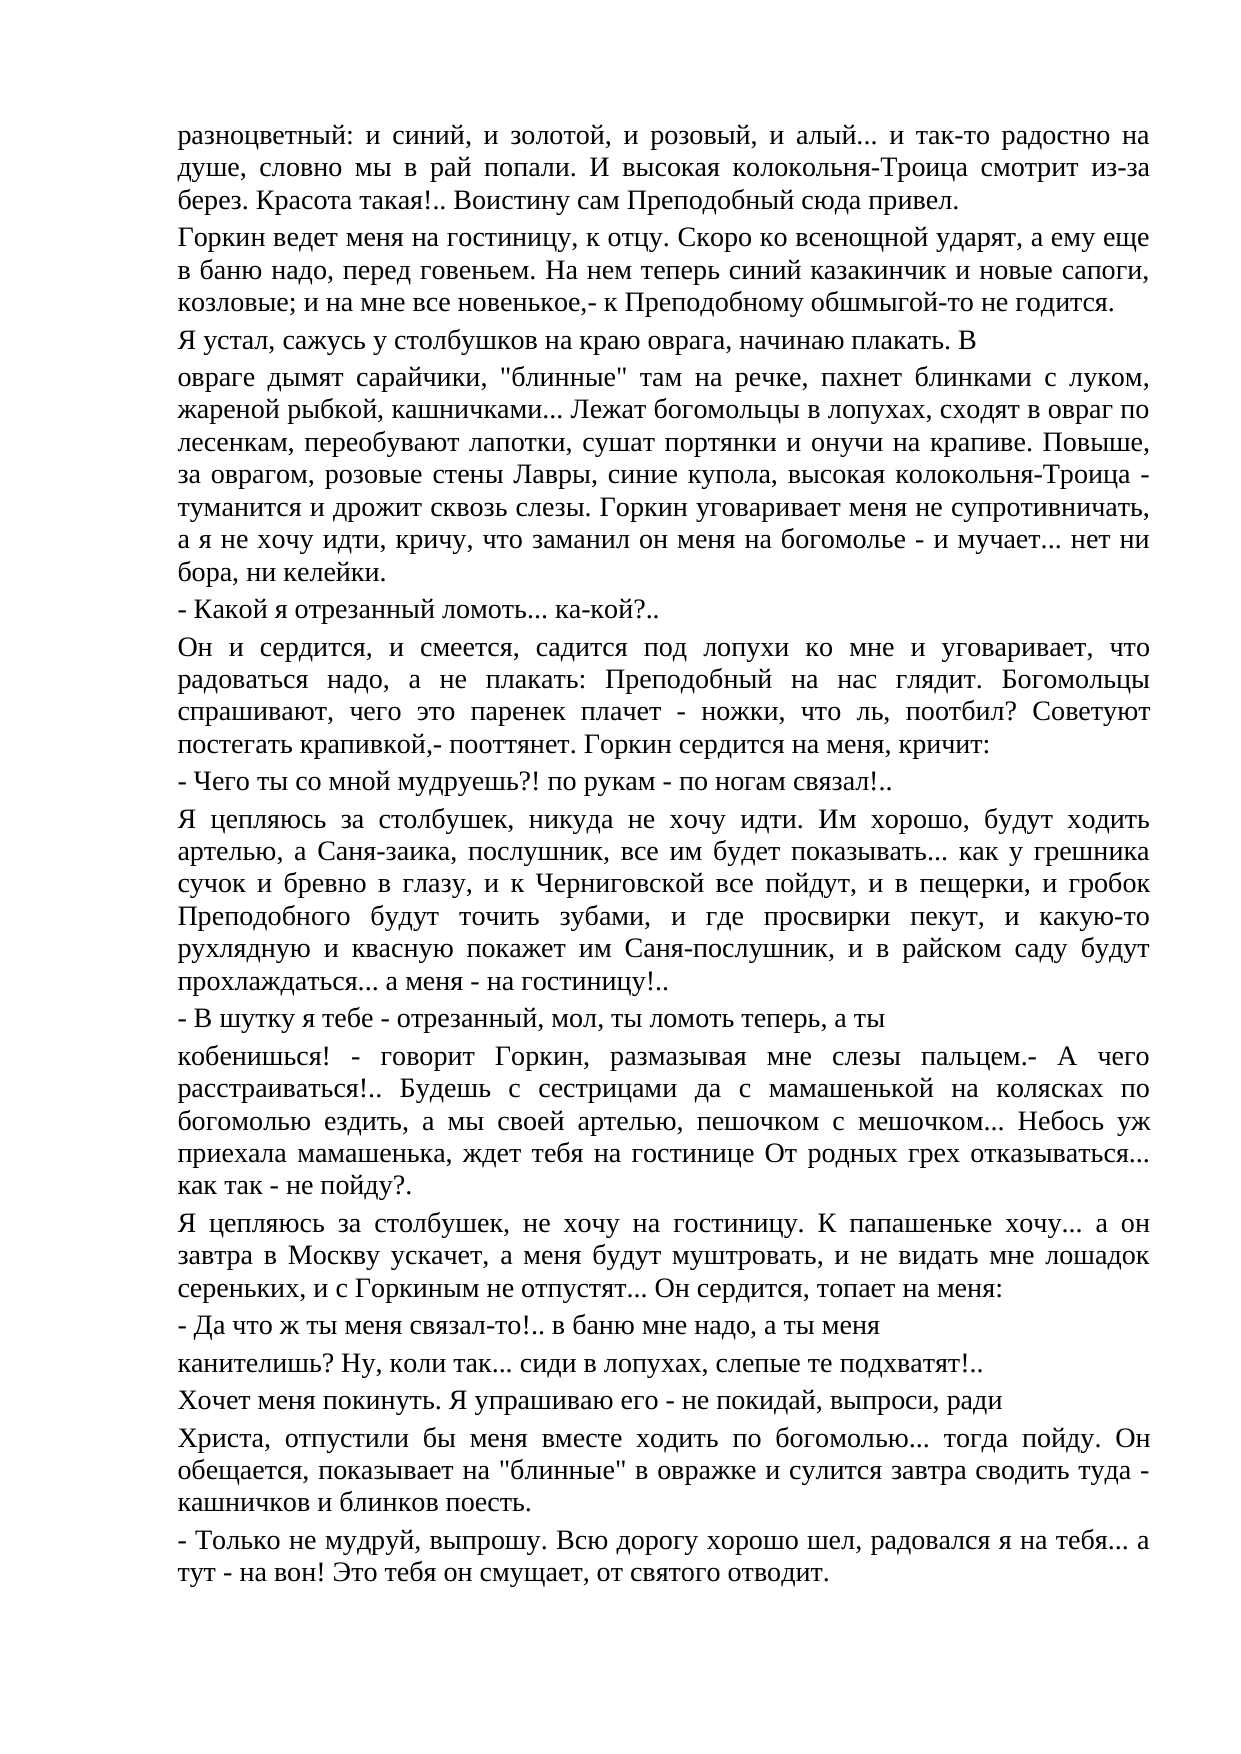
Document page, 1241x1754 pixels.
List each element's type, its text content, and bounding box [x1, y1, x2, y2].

text - Какой я отрезанный ломоть... ка-кой?.. [177, 592, 1152, 624]
text Я цепляюсь за столбушек, не хочу на гостиницу. К папашеньке хочу... а он завтра в Москву ускачет, а меня будут муштровать, и не видать мне лошадок сереньких, и с Горкиным не отпустят... Он сердится, топает на меня: [177, 1206, 1152, 1303]
text овраге дымят сарайчики, "блинные" там на речке, пахнет блинками с луком, жареной рыбкой, кашничками... Лежат богомольцы в лопухах, сходят в овраг по лесенкам, переобувают лапотки, сушат портянки и онучи на крапиве. Повыше, за оврагом, розовые стены Лавры, синие купола, высокая колокольня-Троица - туманится и дрожит сквозь слезы. Горкин уговаривает меня не супротивничать, а я не хочу идти, кричу, что заманил он меня на богомолье - и мучает... нет ни бора, ни келейки. [177, 360, 1152, 587]
text - Только не мудруй, выпрошу. Всю дорогу хорошо шел, радовался я на тебя... а тут - на вон! Это тебя он смущает, от святого отводит. [177, 1523, 1152, 1588]
text Я цепляюсь за столбушек, никуда не хочу идти. Им хорошо, будут ходить артелью, а Саня-заика, послушник, все им будет показывать... как у грешника сучок и бревно в глазу, и к Черниговской все пойдут, и в пещерки, и гробок Преподобного будут точить зубами, и где просвирки пекут, и какую-то рухлядную и квасную покажет им Саня-послушник, и в райском саду будут прохлаждаться... а меня - на гостиницу!.. [177, 802, 1152, 996]
text Горкин ведет меня на гостиницу, к отцу. Скоро ко всенощной ударят, а ему еще в баню надо, перед говеньем. На нем теперь синий казакинчик и новые сапоги, козловые; и на мне все новенькое,- к Преподобному обшмыгой-то не годится. [177, 220, 1152, 318]
text разноцветный: и синий, и золотой, и розовый, и алый... и так-то радостно на душе, словно мы в рай попали. И высокая колокольня-Троица смотрит из-за берез. Красота такая!.. Воистину сам Преподобный сюда привел. [177, 118, 1152, 215]
text кобенишься! - говорит Горкин, размазывая мне слезы пальцем.- А чего расстраиваться!.. Будешь с сестрицами да с мамашенькой на колясках по богомолью ездить, а мы своей артелью, пешочком с мешочком... Небось уж приехала мамашенька, ждет тебя на гостинице От родных грех отказываться... как так - не пойду?. [177, 1039, 1152, 1201]
text канителишь? Ну, коли так... сиди в лопухах, слепые те подхватят!.. [177, 1346, 1152, 1378]
text - Чего ты со мной мудруешь?! по рукам - по ногам связал!.. [177, 764, 1152, 797]
text Он и сердится, и смеется, садится под лопухи ко мне и уговаривает, что радоваться надо, а не плакать: Преподобный на нас глядит. Богомольцы спрашивают, чего это паренек плачет - ножки, что ль, поотбил? Советуют постегать крапивкой,- пооттянет. Горкин сердится на меня, кричит: [177, 629, 1152, 759]
text Христа, отпустили бы меня вместе ходить по богомолью... тогда пойду. Он обещается, показывает на "блинные" в овражке и сулится завтра сводить туда - кашничков и блинков поесть. [177, 1421, 1152, 1518]
text Хочет меня покинуть. Я упрашиваю его - не покидай, выпроси, ради [177, 1383, 1152, 1416]
text Я устал, сажусь у столбушков на краю оврага, начинаю плакать. В [177, 323, 1152, 355]
text - В шутку я тебе - отрезанный, мол, ты ломоть теперь, а ты [177, 1001, 1152, 1034]
text - Да что ж ты меня связал-то!.. в баню мне надо, а ты меня [177, 1308, 1152, 1341]
